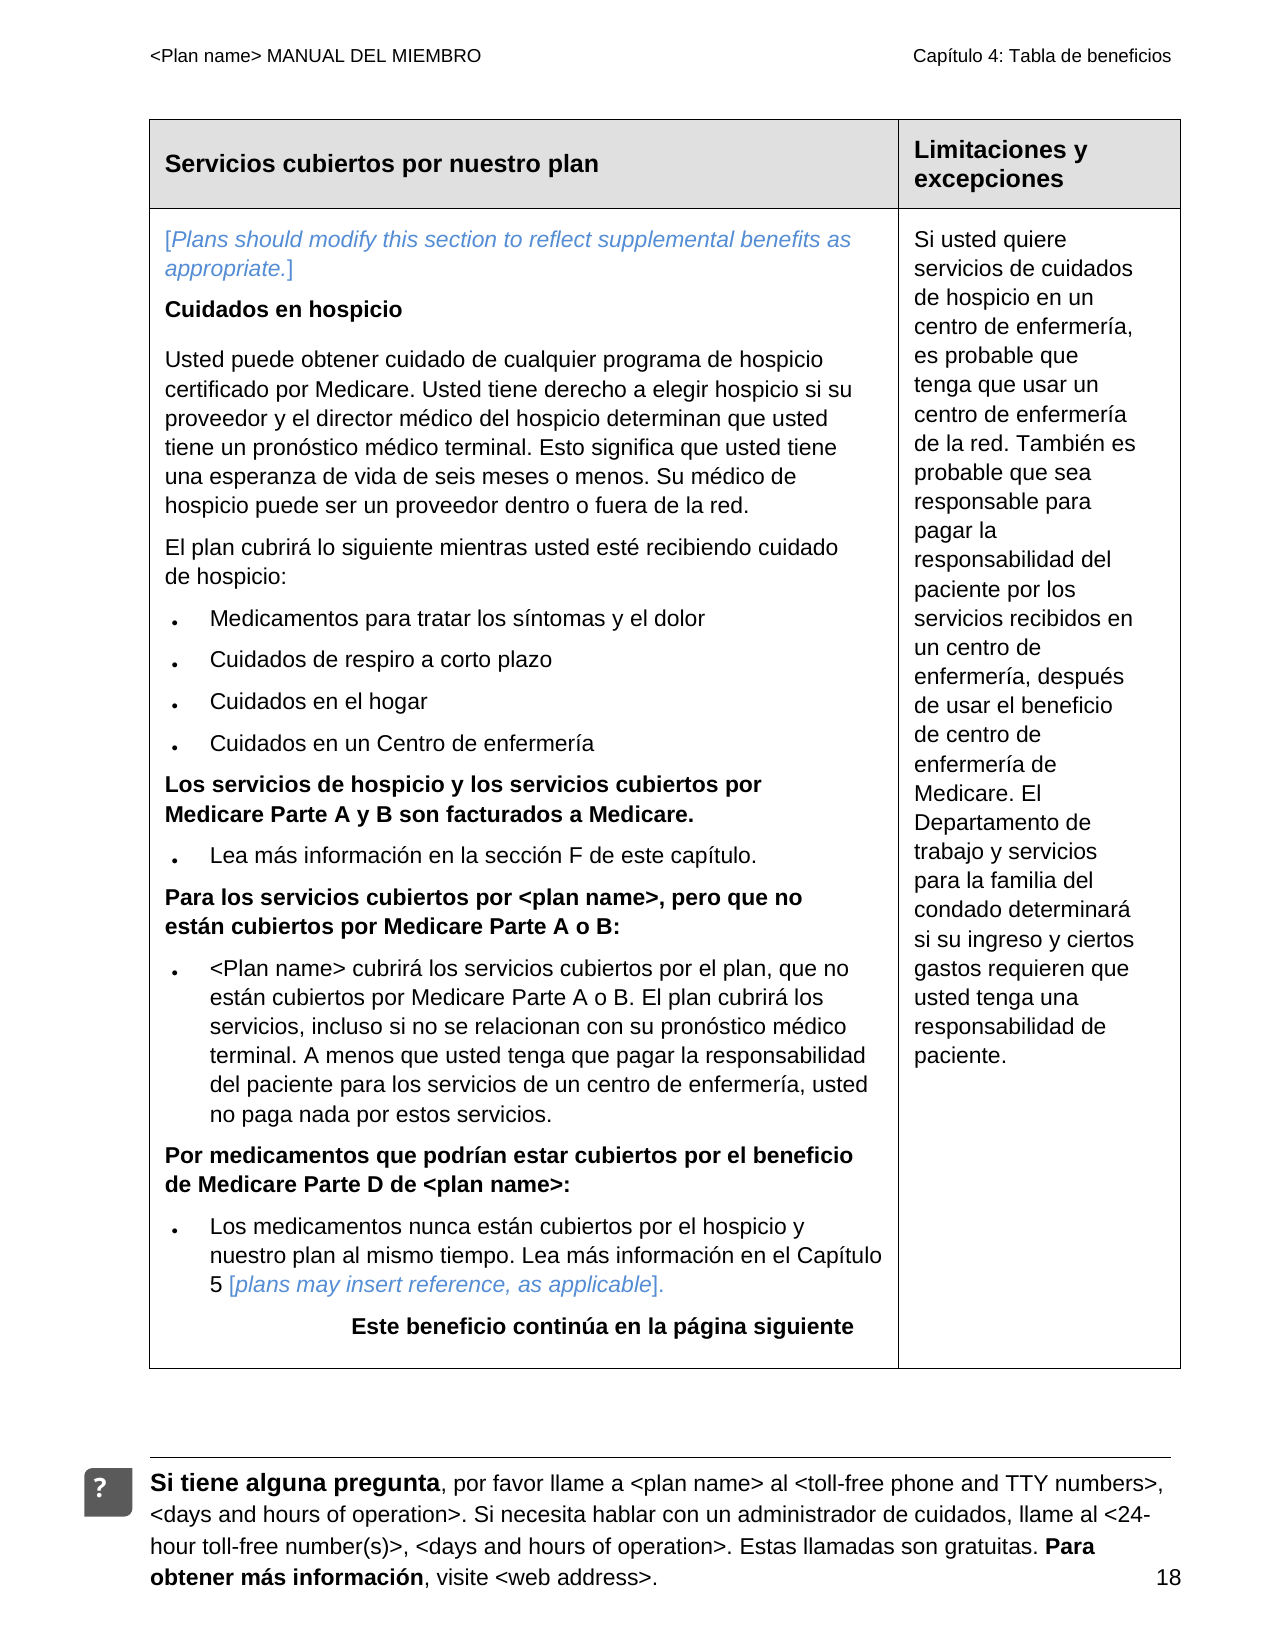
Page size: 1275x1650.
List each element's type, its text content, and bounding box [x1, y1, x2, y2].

table_cell [Plans should modify this section to reflect supplemental benefits as appropriate.] Cuidados en hospicio Usted puede obtener cuidado de cualquier programa de hospicio certificado por Medicare. Usted tiene derecho a elegir hospicio si su proveedor y el director médico del hospicio determinan que usted tiene un pronóstico médico terminal. Esto significa que usted tiene una esperanza de vida de seis meses o menos. Su médico de hospicio puede ser un proveedor dentro o fuera de la red. El plan cubrirá lo siguiente mientras usted esté recibiendo cuidado de hospicio: Medicamentos para tratar los síntomas y el dolor Cuidados de respiro a corto plazo Cuidados en el hogar Cuidados en un Centro de enfermería Los servicios de hospicio y los servicios cubiertos por Medicare Parte A y B son facturados a Medicare. Lea más información en la sección F de este capítulo. Para los servicios cubiertos por <plan name>, pero que no están cubiertos por Medicare Parte A o B: <Plan name> cubrirá los servicios cubiertos por el plan, que no están cubiertos por Medicare Parte A o B. El plan cubrirá los servicios, incluso si no se relacionan con su pronóstico médico terminal. A menos que usted tenga que pagar la responsabilidad del paciente para los servicios de un centro de enfermería, usted no paga nada por estos servicios. Por medicamentos que podrían estar cubiertos por el beneficio de Medicare Parte D de <plan name>: Los medicamentos nunca están cubiertos por el hospicio y nuestro plan al mismo tiempo. Lea más información en el Capítulo 5 [plans may insert reference, as applicable]. Este beneficio continúa en la página siguiente [150, 209, 898, 1368]
table_header Limitaciones y excepciones [899, 120, 1180, 208]
table_header Servicios cubiertos por nuestro plan [150, 120, 898, 208]
table_cell Si usted quiere servicios de cuidados de hospicio en un centro de enfermería, es probable que tenga que usar un centro de enfermería de la red. También es probable que sea responsable para pagar la responsabilidad del paciente por los servicios recibidos en un centro de enfermería, después de usar el beneficio de centro de enfermería de Medicare. El Departamento de trabajo y servicios para la familia del condado determinará si su ingreso y ciertos gastos requieren que usted tenga una responsabilidad de paciente. [899, 209, 1180, 1368]
